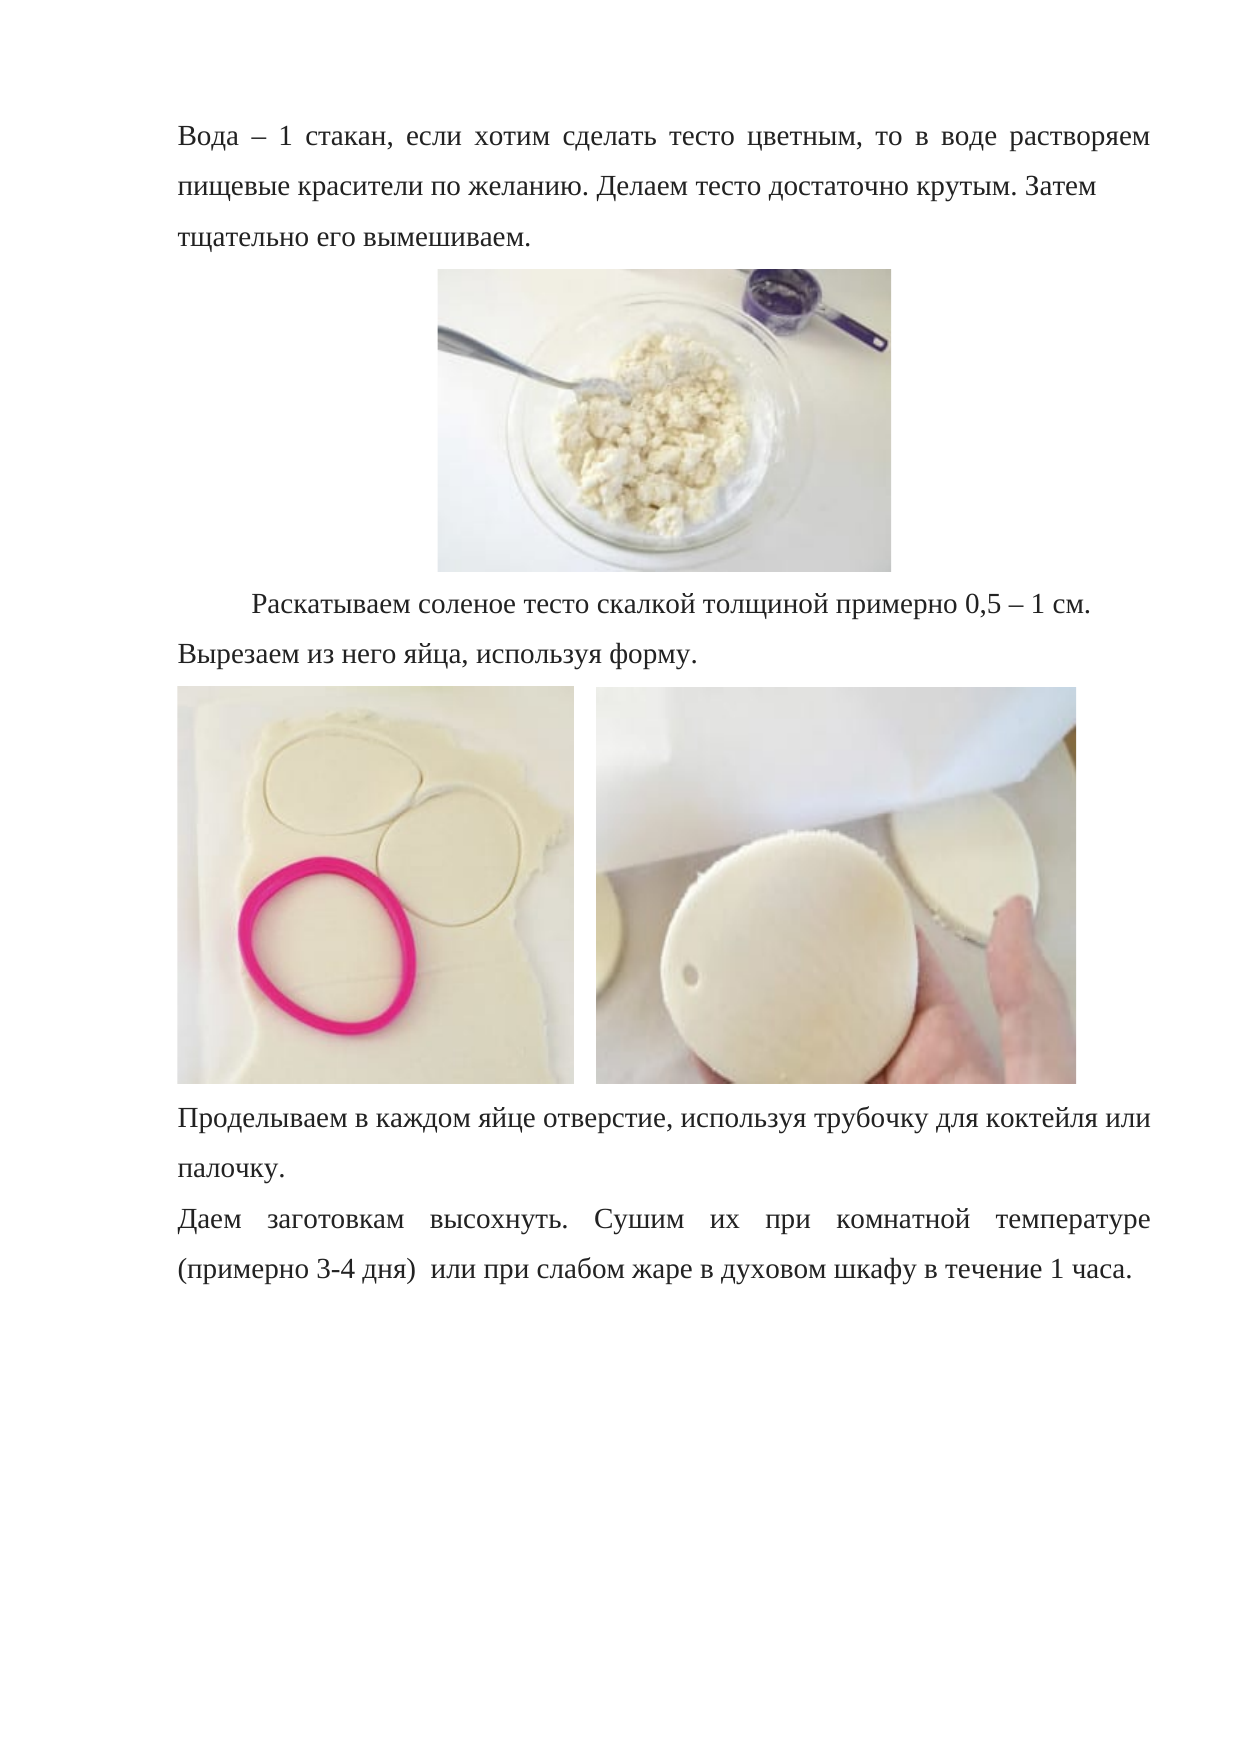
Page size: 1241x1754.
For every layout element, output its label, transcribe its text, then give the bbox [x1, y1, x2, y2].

text тщательно его вымешиваем. [177, 219, 1152, 252]
picture [177, 686, 574, 1084]
text Даем заготовкам высохнуть. Сушим их при комнатной температуре (примерно 3-4 дня) или при слабом жаре в духовом шкафу в течение 1 часа. [177, 1201, 1152, 1285]
text Проделываем в каждом яйце отверстие, используя трубочку для коктейля или палочку. [177, 1100, 1152, 1184]
text Вырезаем из него яйца, используя форму. [177, 636, 1152, 670]
picture [596, 687, 1077, 1084]
text Раскатываем соленое тесто скалкой толщиной примерно 0,5 – 1 см. [177, 586, 1152, 619]
text Вода – 1 стакан, если хотим сделать тесто цветным, то в воде растворяем пищевые красители по желанию. Делаем тесто достаточно крутым. Затем [177, 118, 1152, 202]
picture [437, 269, 892, 572]
